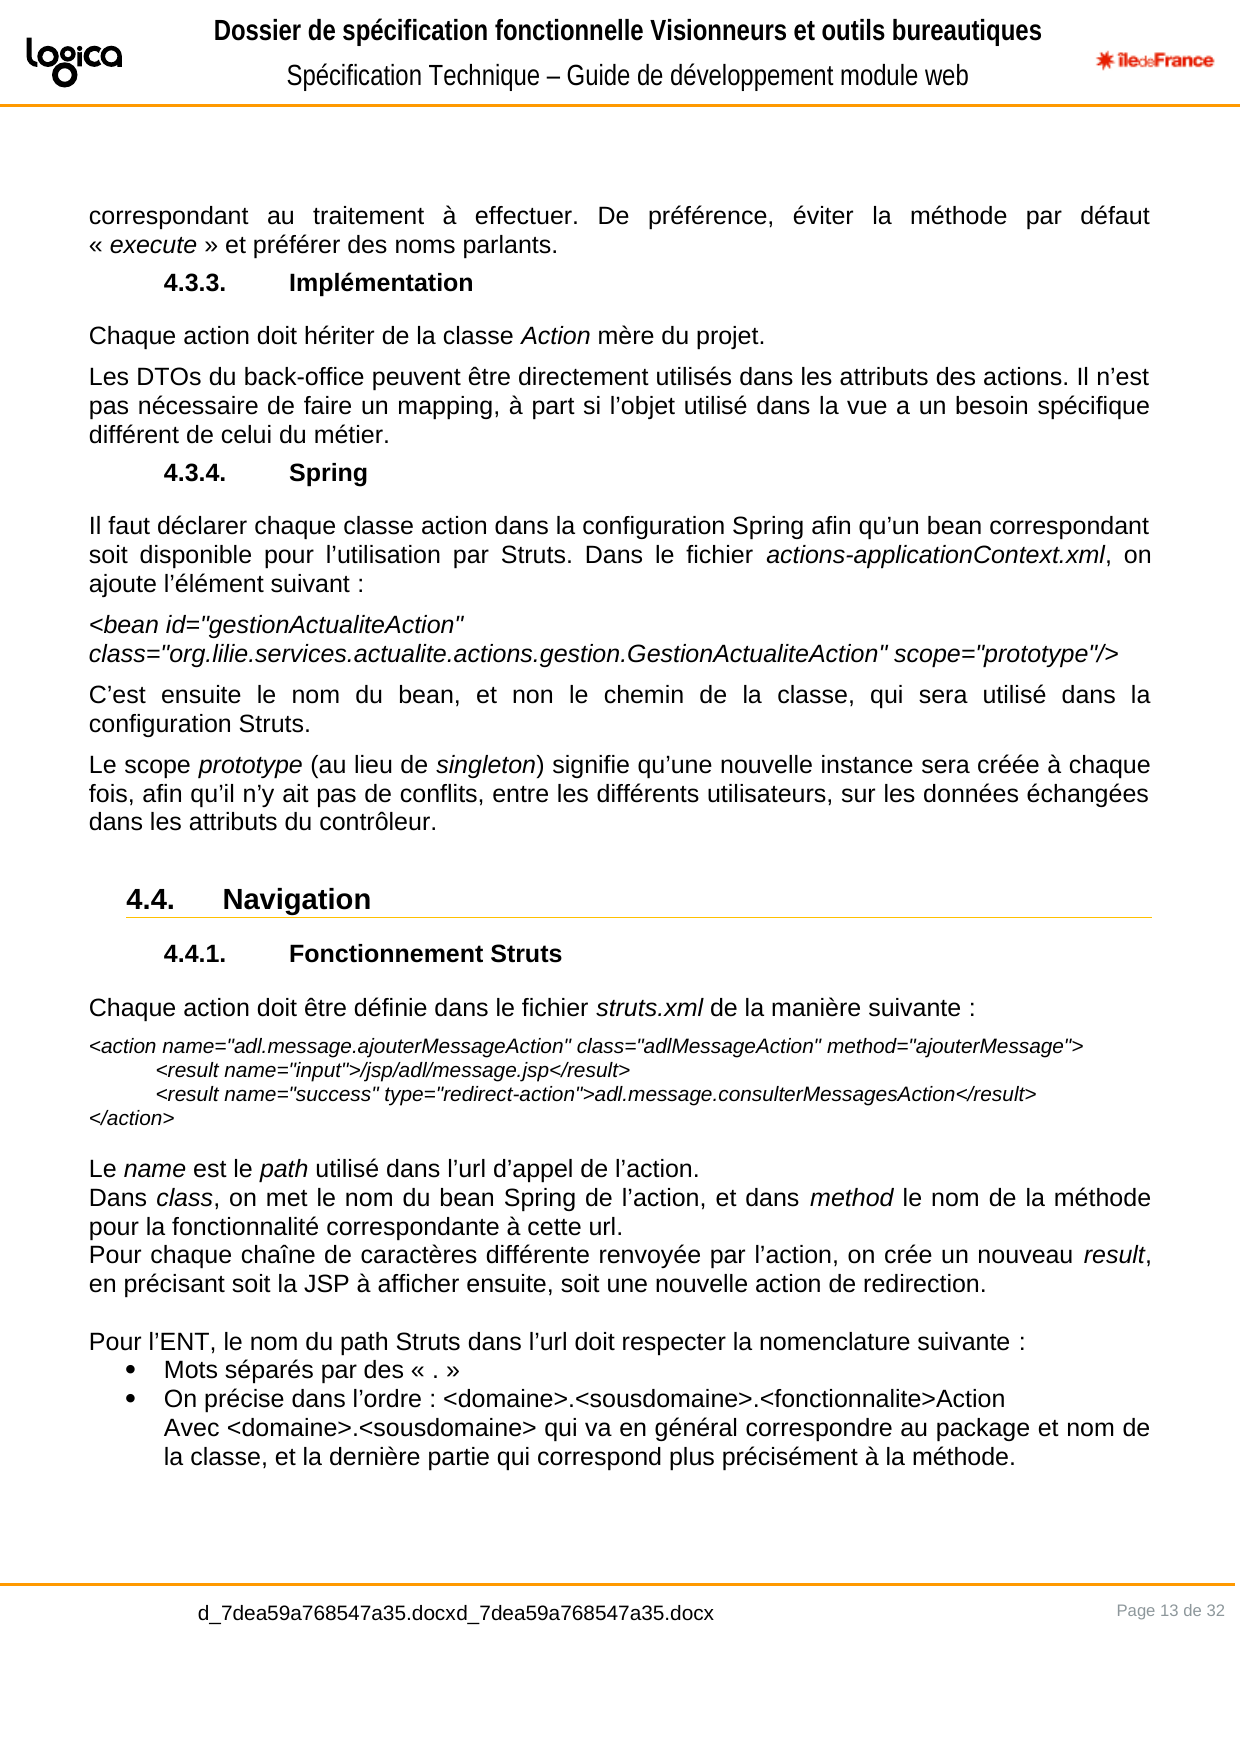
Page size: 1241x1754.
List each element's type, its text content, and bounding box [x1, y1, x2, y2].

subtitle Implémentation [164, 271, 1152, 296]
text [89, 201, 1152, 258]
subtitle Spring [164, 461, 1152, 486]
text Les DTOs du back-office peuvent être directement utilisés dans les attributs des actions. Il n’est pas nécessaire de faire un mapping, à part si l’objet utilisé dans la vue a un besoin spécifique différent de celui du métier. [89, 362, 1152, 448]
text Dans class, on met le nom du bean Spring de l’action, et dans method le nom de la méthode pour la fonctionnalité correspondante à cette url. [89, 1183, 1152, 1240]
text Il faut déclarer chaque classe action dans la configuration Spring afin qu’un bean correspondant soit disponible pour l’utilisation par Struts. Dans le fichier actions-applicationContext.xml, on ajoute l’élément suivant : [89, 511, 1152, 597]
text <bean id="gestionActualiteAction" class="org.lilie.services.actualite.actions.gestion.GestionActualiteAction" scope="prototype"/> [89, 610, 1152, 667]
list Mots séparés par des « . » [126, 1355, 1152, 1384]
text Pour l’ENT, le nom du path Struts dans l’url doit respecter la nomenclature suivante : [89, 1326, 1152, 1355]
list On précise dans l’ordre : <domaine>.<sousdomaine>.<fonctionnalite>Action [126, 1384, 1152, 1413]
picture [1087, 40, 1224, 80]
subtitle Fonctionnement Struts [164, 943, 1152, 968]
text <result name="success" type="redirect-action">adl.message.consulterMessagesAction</result> [89, 1082, 1152, 1106]
text Chaque action doit hériter de la classe Action mère du projet. [89, 321, 1152, 350]
text Le scope prototype (au lieu de singleton) signifie qu’une nouvelle instance sera créée à chaque fois, afin qu’il n’y ait pas de conflits, entre les différents utilisateurs, sur les données échangées dans les attributs du contrôleur. [89, 750, 1152, 836]
text C’est ensuite le nom du bean, et non le chemin de la classe, qui sera utilisé dans la configuration Struts. [89, 680, 1152, 737]
text <result name="input">/jsp/adl/message.jsp</result> [89, 1058, 1152, 1082]
subtitle Navigation [126, 890, 1152, 917]
text Avec <domaine>.<sousdomaine> qui va en général correspondre au package et nom de la classe, et la dernière partie qui correspond plus précisément à la méthode. [164, 1413, 1152, 1470]
text Pour chaque chaîne de caractères différente renvoyée par l’action, on crée un nouveau result, en précisant soit la JSP à afficher ensuite, soit une nouvelle action de redirection. [89, 1240, 1152, 1298]
text <action name="adl.message.ajouterMessageAction" class="adlMessageAction" method="ajouterMessage"> [89, 1034, 1152, 1058]
text Le name est le path utilisé dans l’url d’appel de l’action. [89, 1154, 1152, 1183]
text </action> [89, 1106, 1152, 1130]
text Chaque action doit être définie dans le fichier struts.xml de la manière suivante : [89, 993, 1152, 1022]
